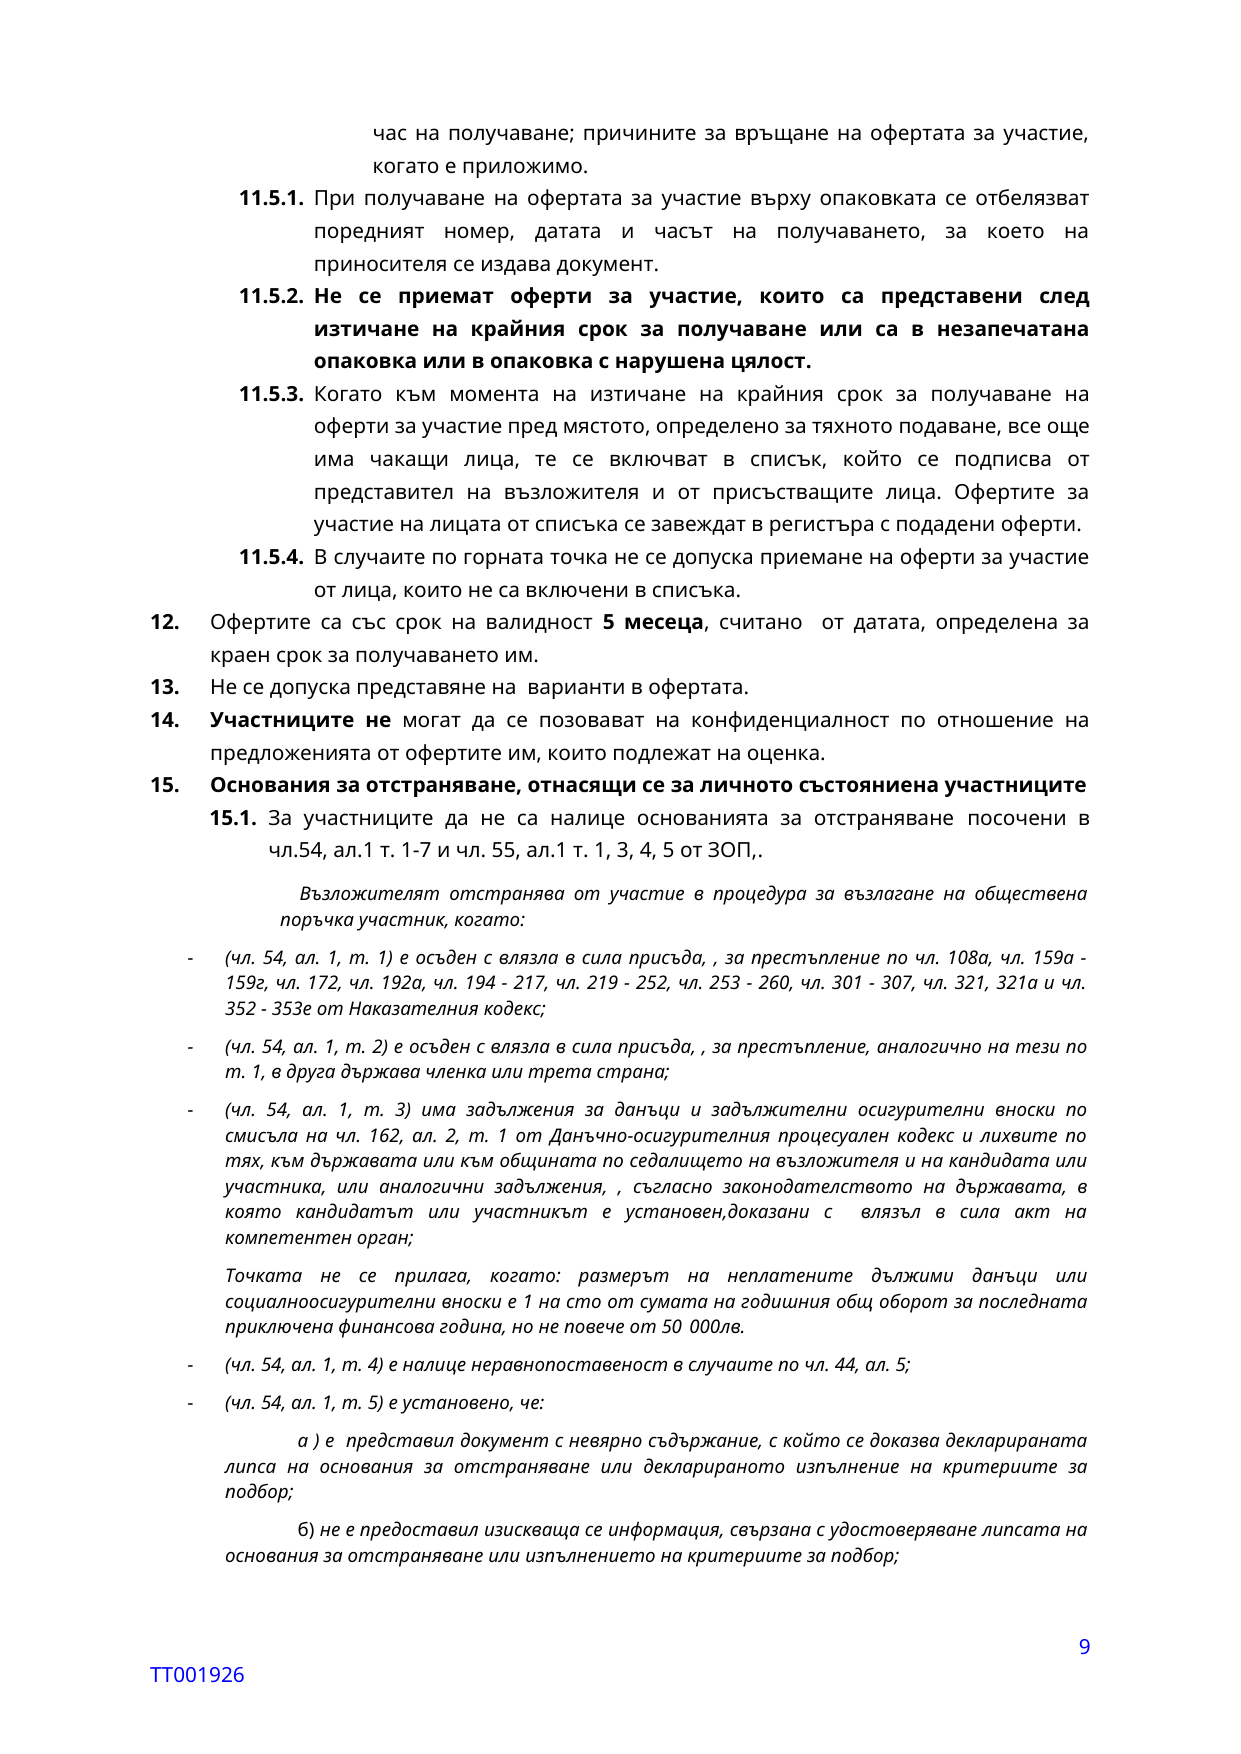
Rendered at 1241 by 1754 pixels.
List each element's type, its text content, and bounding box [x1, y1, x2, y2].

list (чл. 54, ал. 1, т. 2) е осъден с влязла в сила присъда, , за престъпление, аналогично на тези по т. 1, в друга държава членка или трета страна; [187, 1033, 1090, 1084]
list Участниците не могат да се позовават на конфиденциалност по отношение на предложенията от офертите им, които подлежат на оценка. [150, 705, 1090, 766]
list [297, 118, 1090, 179]
list (чл. 54, ал. 1, т. 1) е осъден с влязла в сила присъда, , за престъпление по чл. 108а, чл. 159а - 159г, чл. 172, чл. 192а, чл. 194 - 217, чл. 219 - 252, чл. 253 - 260, чл. 301 - 307, чл. 321, 321а и чл. 352 - 353е от Наказателния кодекс; [187, 944, 1090, 1021]
list Точката не се прилага, когато: размерът на неплатените дължими данъци или социалноосигурителни вноски е 1 на сто от сумата на годишния общ оборот за последната приключена финансова година, но не повече от 50 000лв. [225, 1262, 1090, 1339]
list Основания за отстраняване, отнасящи се за личното състояниена участниците [150, 770, 1090, 799]
list В случаите по горната точка не се допуска приемане на оферти за участие от лица, които не са включени в списъка. [239, 542, 1090, 603]
list Не се приемат оферти за участие, които са представени след изтичане на крайния срок за получаване или са в незапечатана опаковка или в опаковка с нарушена цялост. [239, 281, 1090, 375]
list Офертите са със срок на валидност 5 месеца, считано от датата, определена за краен срок за получаването им. [150, 607, 1090, 668]
list (чл. 54, ал. 1, т. 3) има задължения за данъци и задължителни осигурителни вноски по смисъла на чл. 162, ал. 2, т. 1 от Данъчно-осигурителния процесуален кодекс и лихвите по тях, към държавата или към общината по седалището на възложителя и на кандидата или участника, или аналогични задължения, , съгласно законодателството на държавата, в която кандидатът или участникът е установен,доказани с влязъл в сила акт на компетентен орган; [187, 1097, 1090, 1250]
list За участниците да не са налице основанията за отстраняване посочени в чл.54, ал.1 т. 1-7 и чл. 55, ал.1 т. 1, 3, 4, 5 от ЗОП,. [209, 803, 1090, 864]
list Когато към момента на изтичане на крайния срок за получаване на оферти за участие пред мястото, определено за тяхното подаване, все още има чакащи лица, те се включват в списък, който се подписва от представител на възложителя и от присъстващите лица. Офертите за участие на лицата от списъка се завеждат в регистъра с подадени оферти. [239, 379, 1090, 538]
list б) не е предоставил изискваща се информация, свързана с удостоверяване липсата на основания за отстраняване или изпълнението на критериите за подбор; [225, 1517, 1090, 1568]
list (чл. 54, ал. 1, т. 4) е налице неравнопоставеност в случаите по чл. 44, ал. 5; [187, 1351, 1090, 1377]
text Възложителят отстранява от участие в процедура за възлагане на обществена поръчка участник, когато: [280, 881, 1090, 932]
list Не се допуска представяне на варианти в офертата. [150, 672, 1090, 701]
list При получаване на офертата за участие върху опаковката се отбелязват поредният номер, датата и часът на получаването, за което на приносителя се издава документ. [239, 183, 1090, 277]
list а ) e представил документ с невярно съдържание, с който се доказва декларираната липса на основания за отстраняване или декларираното изпълнение на критериите за подбор; [225, 1427, 1090, 1504]
list (чл. 54, ал. 1, т. 5) е установено, че: [187, 1389, 1090, 1415]
